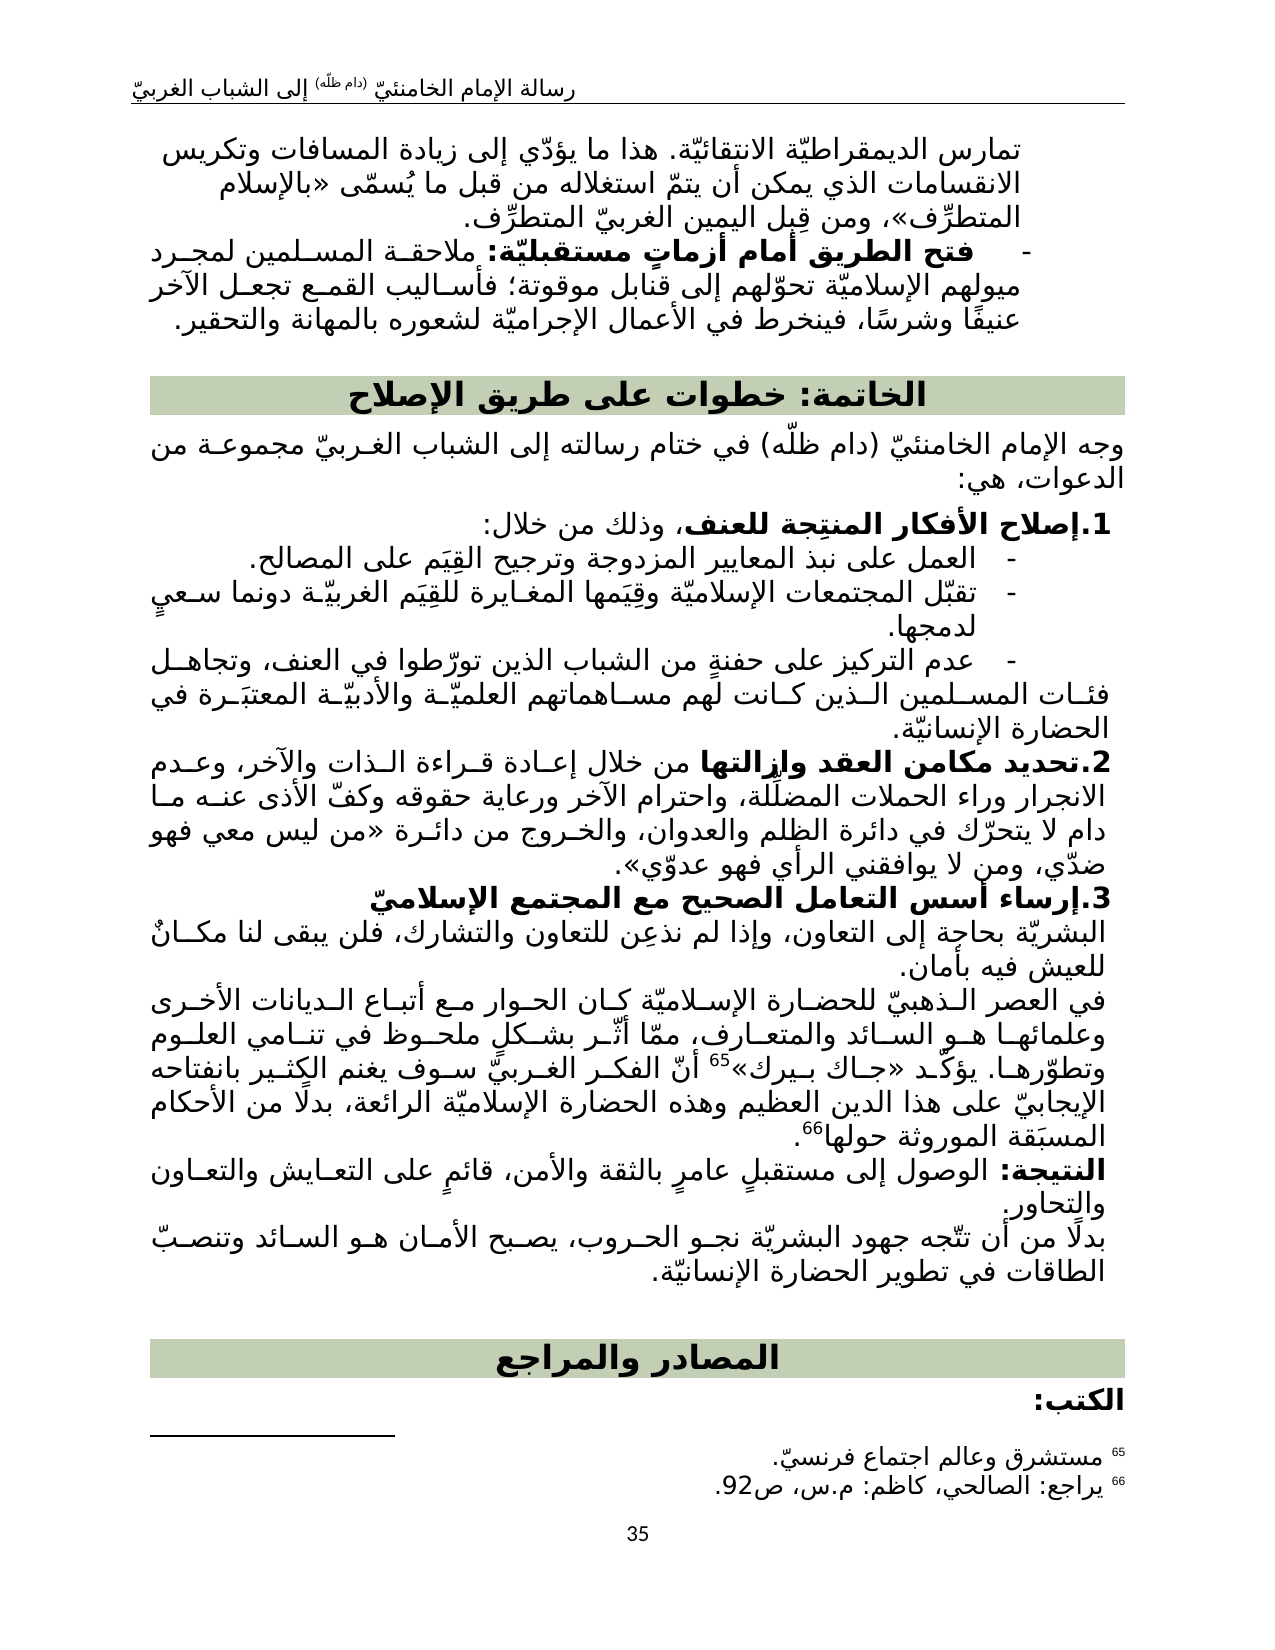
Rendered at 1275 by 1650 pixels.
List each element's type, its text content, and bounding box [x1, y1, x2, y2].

subtitle الخاتمة: خطوات على طريق الإصلاح [150, 376, 1125, 415]
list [150, 132, 1021, 234]
list بدلًا من أن تتّجه جهود البشريّة نجو الحروب، يصبح الأمان هو السائد وتنصبّ الطاقات في تطوير الحضارة الإنسانيّة. [150, 1221, 1106, 1289]
list في العصر الذهبيّ للحضارة الإسلاميّة كان الحوار مع أتباع الديانات الأخرى وعلمائها هو السائد والمتعارف، ممّا أثّر بشكلٍ ملحوظ في تنامي العلوم وتطوّرها. يؤكّد «جاك بيرك» أنّ الفكر الغربيّ سوف يغنم الكثير بانفتاحه الإيجابيّ على هذا الدين العظيم وهذه الحضارة الإسلاميّة الرائعة، بدلًا من الأحكام المسبَقة الموروثة حولها. [150, 983, 1106, 1153]
list فتح الطريق أمام أزماتٍ مستقبليّة: ملاحقة المسلمين لمجرد ميولهم الإسلاميّة تحوّلهم إلى قنابل موقوتة؛ فأساليب القمع تجعل الآخر عنيفًا وشرسًا، فينخرط في الأعمال الإجراميّة لشعوره بالمهانة والتحقير. [150, 234, 1021, 336]
subtitle المصادر والمراجع [150, 1339, 1125, 1378]
list إصلاح الأفكار المنتِجة للعنف، وذلك من خلال: [150, 508, 1106, 542]
text وجه الإمام الخامنئيّ (دام ظلّه) في ختام رسالته إلى الشباب الغربيّ مجموعة من الدعوات، هي: [150, 427, 1125, 495]
list البشريّة بحاجة إلى التعاون، وإذا لم نذعِن للتعاون والتشارك، فلن يبقى لنا مكانٌ للعيش فيه بأمان. [150, 915, 1106, 983]
list إرساء أسس التعامل الصحيح مع المجتمع الإسلاميّ [150, 881, 1106, 915]
list النتيجة: الوصول إلى مستقبلٍ عامرٍ بالثقة والأمن، قائمٍ على التعايش والتعاون والتحاور. [150, 1153, 1106, 1221]
list العمل على نبذ المعايير المزدوجة وترجيح القِيَم على المصالح. [150, 542, 1006, 576]
list تحديد مكامن العقد وازالتها من خلال إعادة قراءة الذات والآخر، وعدم الانجرار وراء الحملات المضلِّلة، واحترام الآخر ورعاية حقوقه وكفّ الأذى عنه ما دام لا يتحرّك في دائرة الظلم والعدوان، والخروج من دائرة «من ليس معي فهو ضدّي، ومن لا يوافقني الرأي فهو عدوّي». [150, 745, 1106, 881]
list تقبّل المجتمعات الإسلاميّة وقِيَمها المغايرة للقِيَم الغربيّة دونما سعيٍ لدمجها. [150, 576, 1006, 643]
text الكتب: [150, 1383, 1125, 1417]
list عدم التركيز على حفنةٍ من الشباب الذين تورّطوا في العنف، وتجاهل فئات المسلمين الذين كانت لهم مساهماتهم العلميّة والأدبيّة المعتبَرة في الحضارة الإنسانيّة. [150, 643, 1110, 745]
